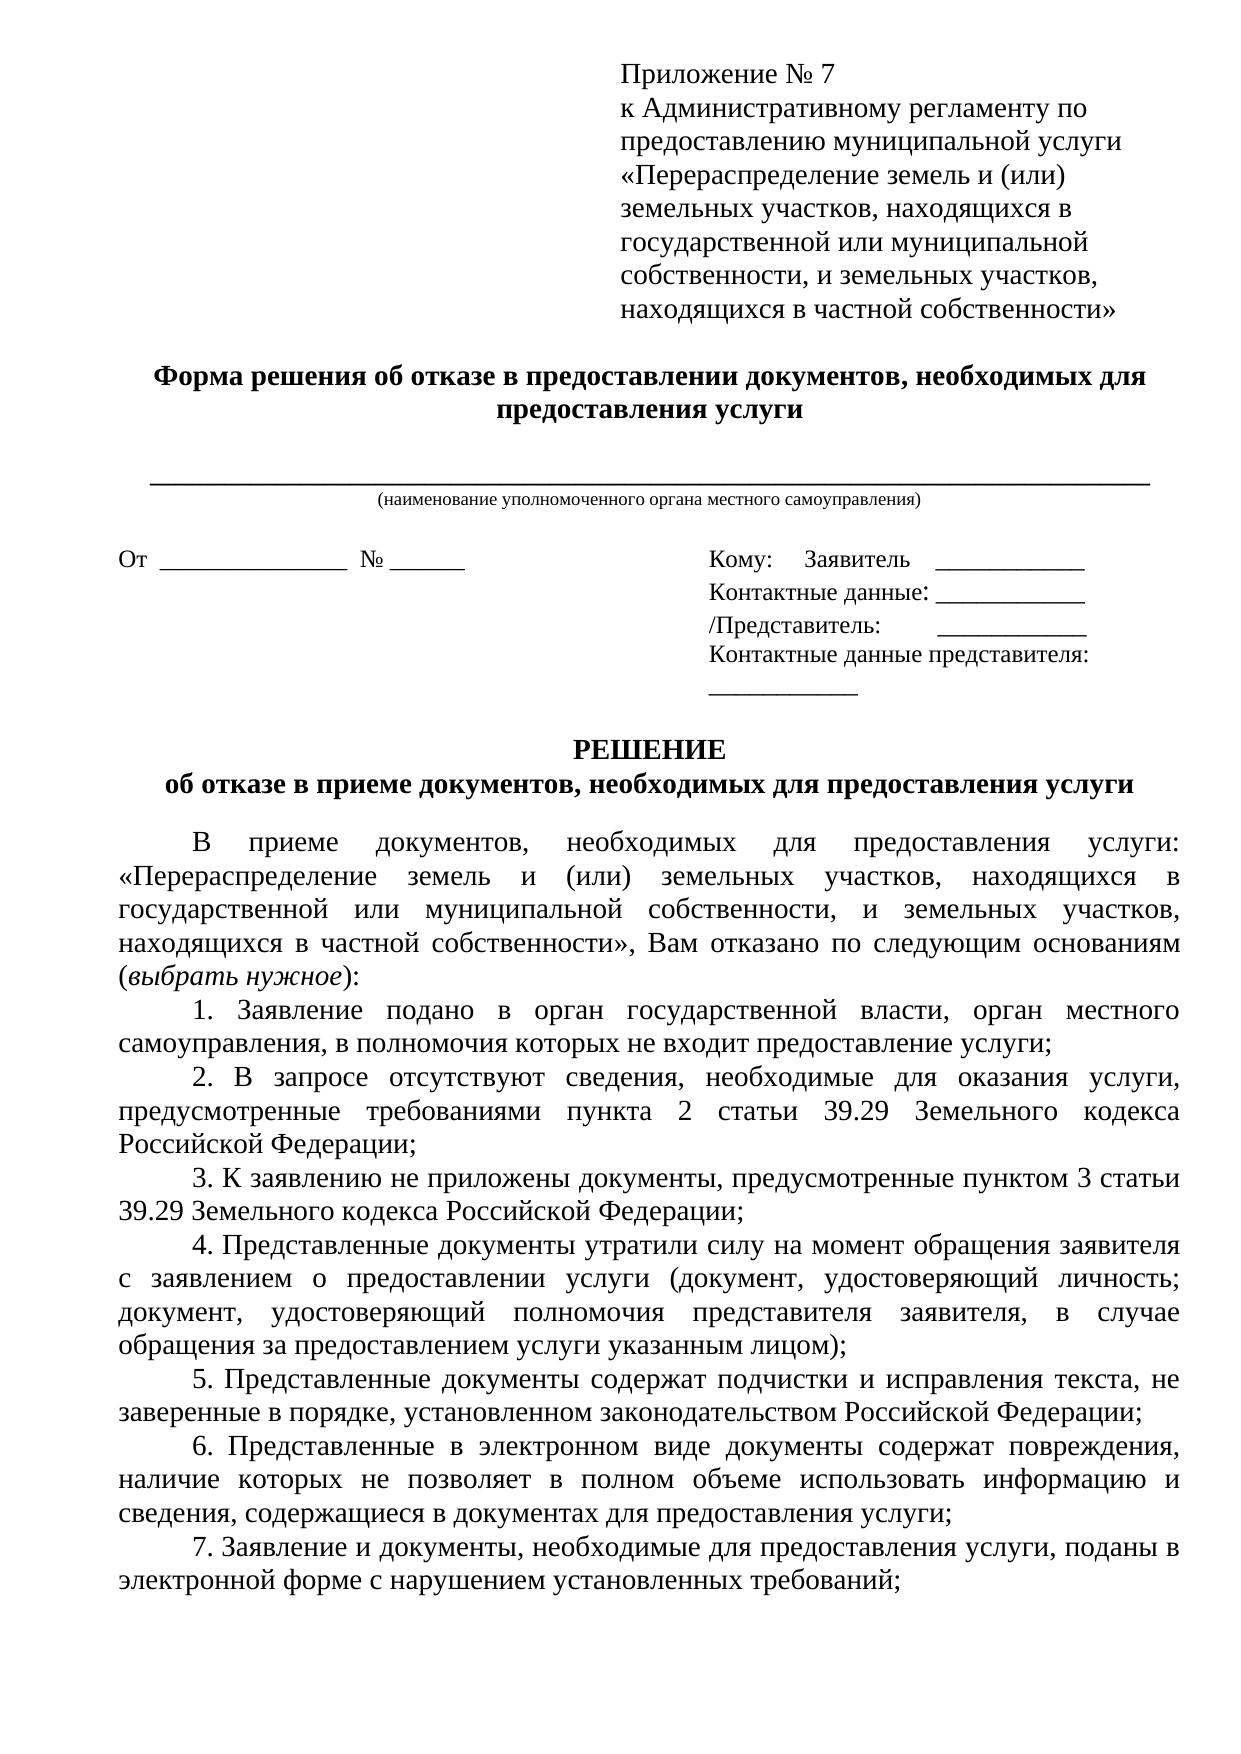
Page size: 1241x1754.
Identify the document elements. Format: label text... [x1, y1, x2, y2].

text В приеме документов, необходимых для предоставления услуги: «Перераспределение земель и (или) земельных участков, находящихся в государственной или муниципальной собственности, и земельных участков, находящихся в частной собственности», Вам отказано по следующим основаниям (выбрать нужное): [118, 824, 1181, 992]
text РЕШЕНИЕ [118, 732, 1181, 766]
text Контактные данные представителя: ___________ [709, 639, 1181, 699]
text об отказе в приеме документов, необходимых для предоставления услуги [118, 766, 1181, 799]
text 2. В запросе отсутствуют сведения, необходимые для оказания услуги, предусмотренные требованиями пункта 2 статьи 39.29 Земельного кодекса Российской Федерации; [118, 1059, 1181, 1160]
text 6. Представленные в электронном виде документы содержат повреждения, наличие которых не позволяет в полном объеме использовать информацию и сведения, содержащиеся в документах для предоставления услуги; [118, 1428, 1181, 1529]
text ________________________________________________________________________________ [118, 459, 1181, 487]
text 1. Заявление подано в орган государственной власти, орган местного самоуправления, в полномочия которых не входит предоставление услуги; [118, 992, 1181, 1059]
text 4. Представленные документы утратили силу на момент обращения заявителя с заявлением о предоставлении услуги (документ, удостоверяющий личность; документ, удостоверяющий полномочия представителя заявителя, в случае обращения за предоставлением услуги указанным лицом); [118, 1227, 1181, 1361]
text От _______________ № ______ Кому: Заявитель ___________ [118, 542, 1181, 574]
text 7. Заявление и документы, необходимые для предоставления услуги, поданы в электронной форме с нарушением установленных требований; [118, 1529, 1181, 1596]
text 5. Представленные документы содержат подчистки и исправления текста, не заверенные в порядке, установленном законодательством Российской Федерации; [118, 1361, 1181, 1428]
text к Административному регламенту по предоставлению муниципальной услуги «Перераспределение земель и (или) земельных участков, находящихся в государственной или муниципальной собственности, и земельных участков, находящихся в частной собственности» [620, 90, 1181, 324]
text Контактные данные: ___________ [709, 574, 1181, 608]
text Приложение № 7 [620, 56, 1181, 90]
text /Представитель: ___________ [709, 608, 1181, 639]
text (наименование уполномоченного органа местного самоуправления) [118, 487, 1181, 509]
text Форма решения об отказе в предоставлении документов, необходимых для предоставления услуги [118, 358, 1181, 425]
text 3. К заявлению не приложены документы, предусмотренные пунктом 3 статьи 39.29 Земельного кодекса Российской Федерации; [118, 1160, 1181, 1227]
